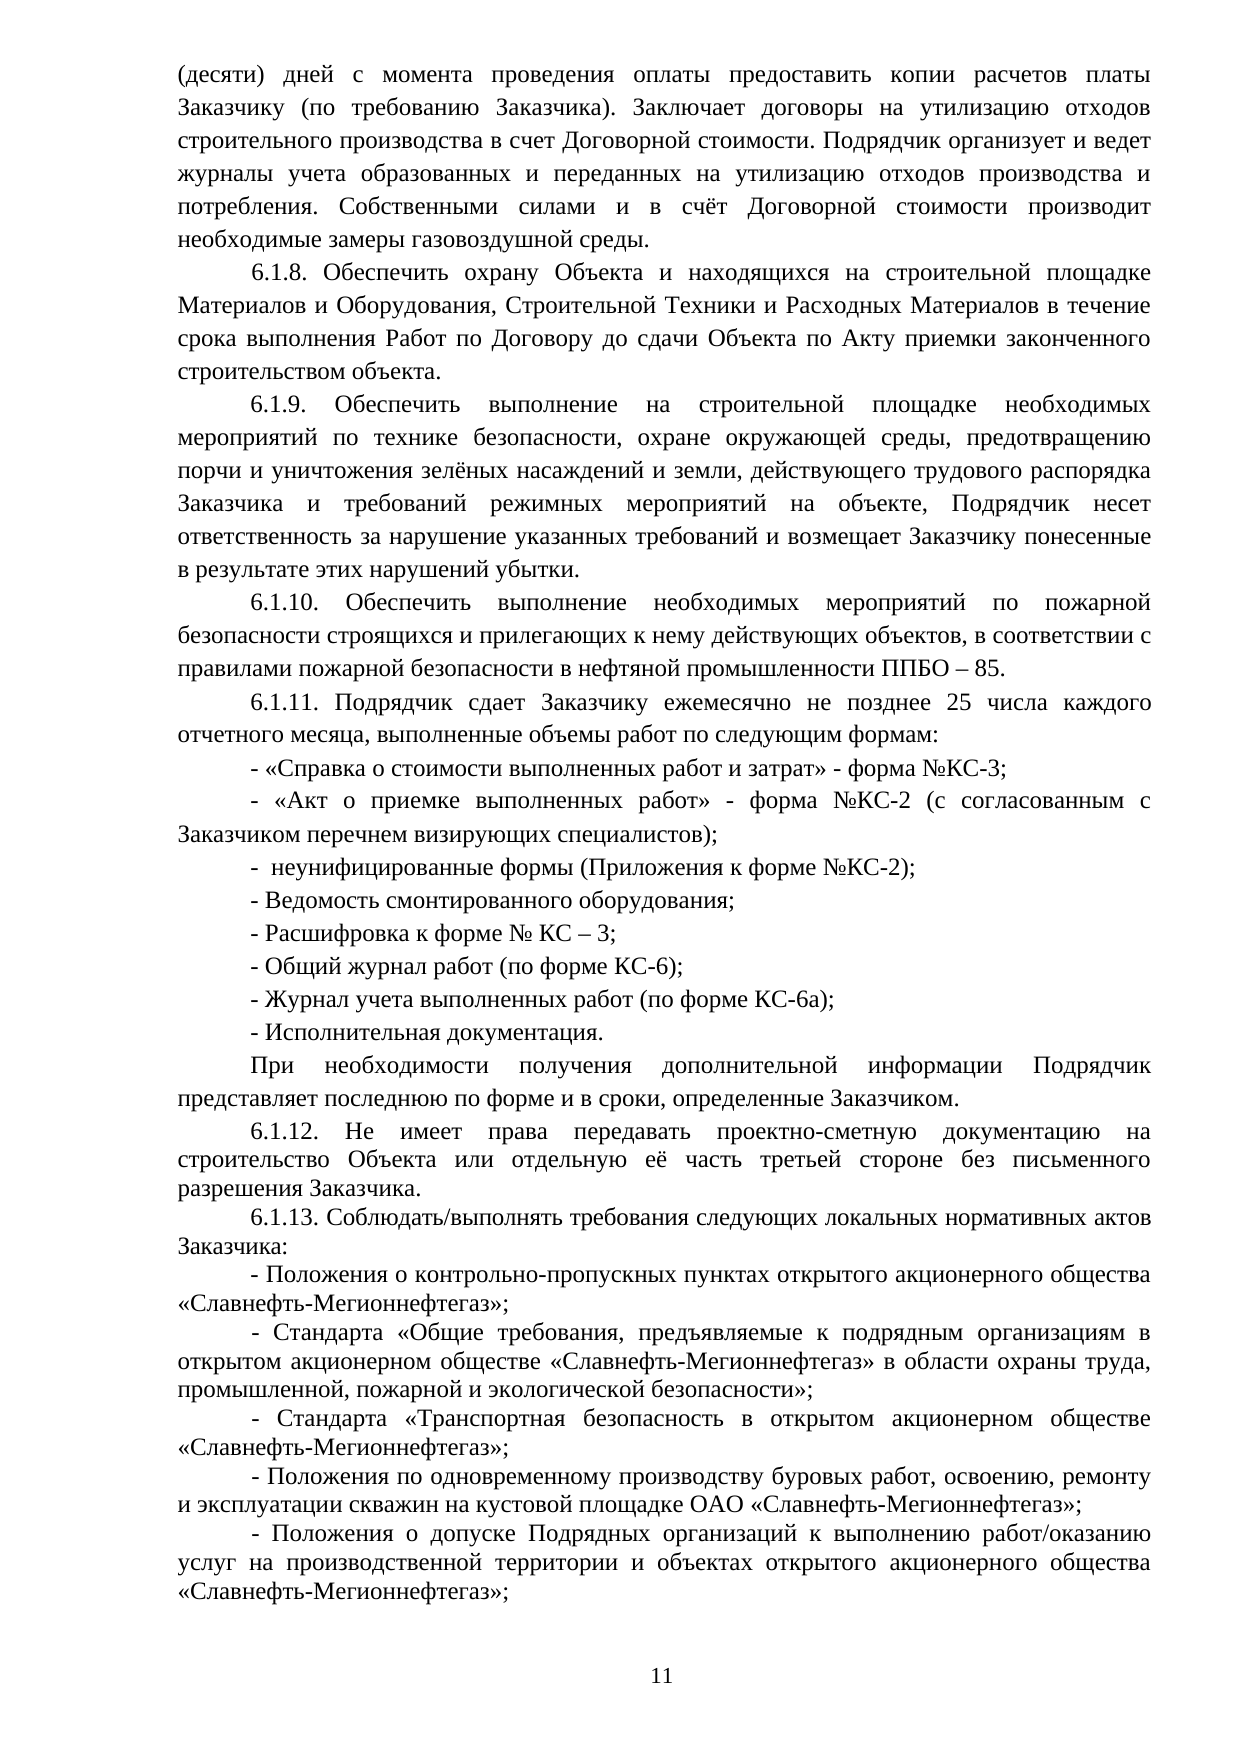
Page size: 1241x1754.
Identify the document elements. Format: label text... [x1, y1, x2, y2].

text 6.1.10. Обеспечить выполнение необходимых мероприятий по пожарной безопасности строящихся и прилегающих к нему действующих объектов, в соответствии с правилами пожарной безопасности в нефтяной промышленности ППБО – 85. [177, 587, 1152, 682]
text 6.1.8. Обеспечить охрану Объекта и находящихся на строительной площадке Материалов и Оборудования, Строительной Техники и Расходных Материалов в течение срока выполнения Работ по Договору до сдачи Объекта по Акту приемки законченного строительством объекта. [177, 257, 1152, 385]
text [177, 59, 1152, 253]
text - Исполнительная документация. [177, 1017, 1152, 1046]
text - «Акт о приемке выполненных работ» - форма №КС-2 (с согласованным с Заказчиком перечнем визирующих специалистов); [177, 786, 1152, 847]
text - Положения о допуске Подрядных организаций к выполнению работ/оказанию услуг на производственной территории и объектах открытого акционерного общества «Славнефть-Мегионнефтегаз»; [177, 1518, 1152, 1604]
text - Положения по одновременному производству буровых работ, освоению, ремонту и эксплуатации скважин на кустовой площадке ОАО «Славнефть-Мегионнефтегаз»; [177, 1461, 1152, 1518]
text 6.1.9. Обеспечить выполнение на строительной площадке необходимых мероприятий по технике безопасности, охране окружающей среды, предотвращению порчи и уничтожения зелёных насаждений и земли, действующего трудового распорядка Заказчика и требований режимных мероприятий на объекте, Подрядчик несет ответственность за нарушение указанных требований и возмещает Заказчику понесенные в результате этих нарушений убытки. [177, 389, 1152, 583]
text - Общий журнал работ (по форме КС-6); [177, 951, 1152, 979]
text 6.1.11. Подрядчик сдает Заказчику ежемесячно не позднее 25 числа каждого отчетного месяца, выполненные объемы работ по следующим формам: [177, 687, 1152, 748]
text - Журнал учета выполненных работ (по форме КС-6а); [177, 984, 1152, 1012]
text - «Справка о стоимости выполненных работ и затрат» - форма №КС-3; [177, 753, 1152, 781]
text - Стандарта «Транспортная безопасность в открытом акционерном обществе «Славнефть-Мегионнефтегаз»; [177, 1403, 1152, 1461]
text 6.1.12. Не имеет права передавать проектно-сметную документацию на строительство Объекта или отдельную её часть третьей стороне без письменного разрешения Заказчика. [177, 1116, 1152, 1202]
text 6.1.13. Соблюдать/выполнять требования следующих локальных нормативных актов Заказчика: [177, 1202, 1152, 1259]
text - Расшифровка к форме № КС – 3; [177, 918, 1152, 946]
text При необходимости получения дополнительной информации Подрядчик представляет последнюю по форме и в сроки, определенные Заказчиком. [177, 1050, 1152, 1112]
text - Стандарта «Общие требования, предъявляемые к подрядным организациям в открытом акционерном обществе «Славнефть-Мегионнефтегаз» в области охраны труда, промышленной, пожарной и экологической безопасности»; [177, 1317, 1152, 1403]
text - неунифицированные формы (Приложения к форме №КС-2); [177, 852, 1152, 880]
text - Ведомость смонтированного оборудования; [177, 885, 1152, 913]
text - Положения о контрольно-пропускных пунктах открытого акционерного общества «Славнефть-Мегионнефтегаз»; [177, 1259, 1152, 1317]
